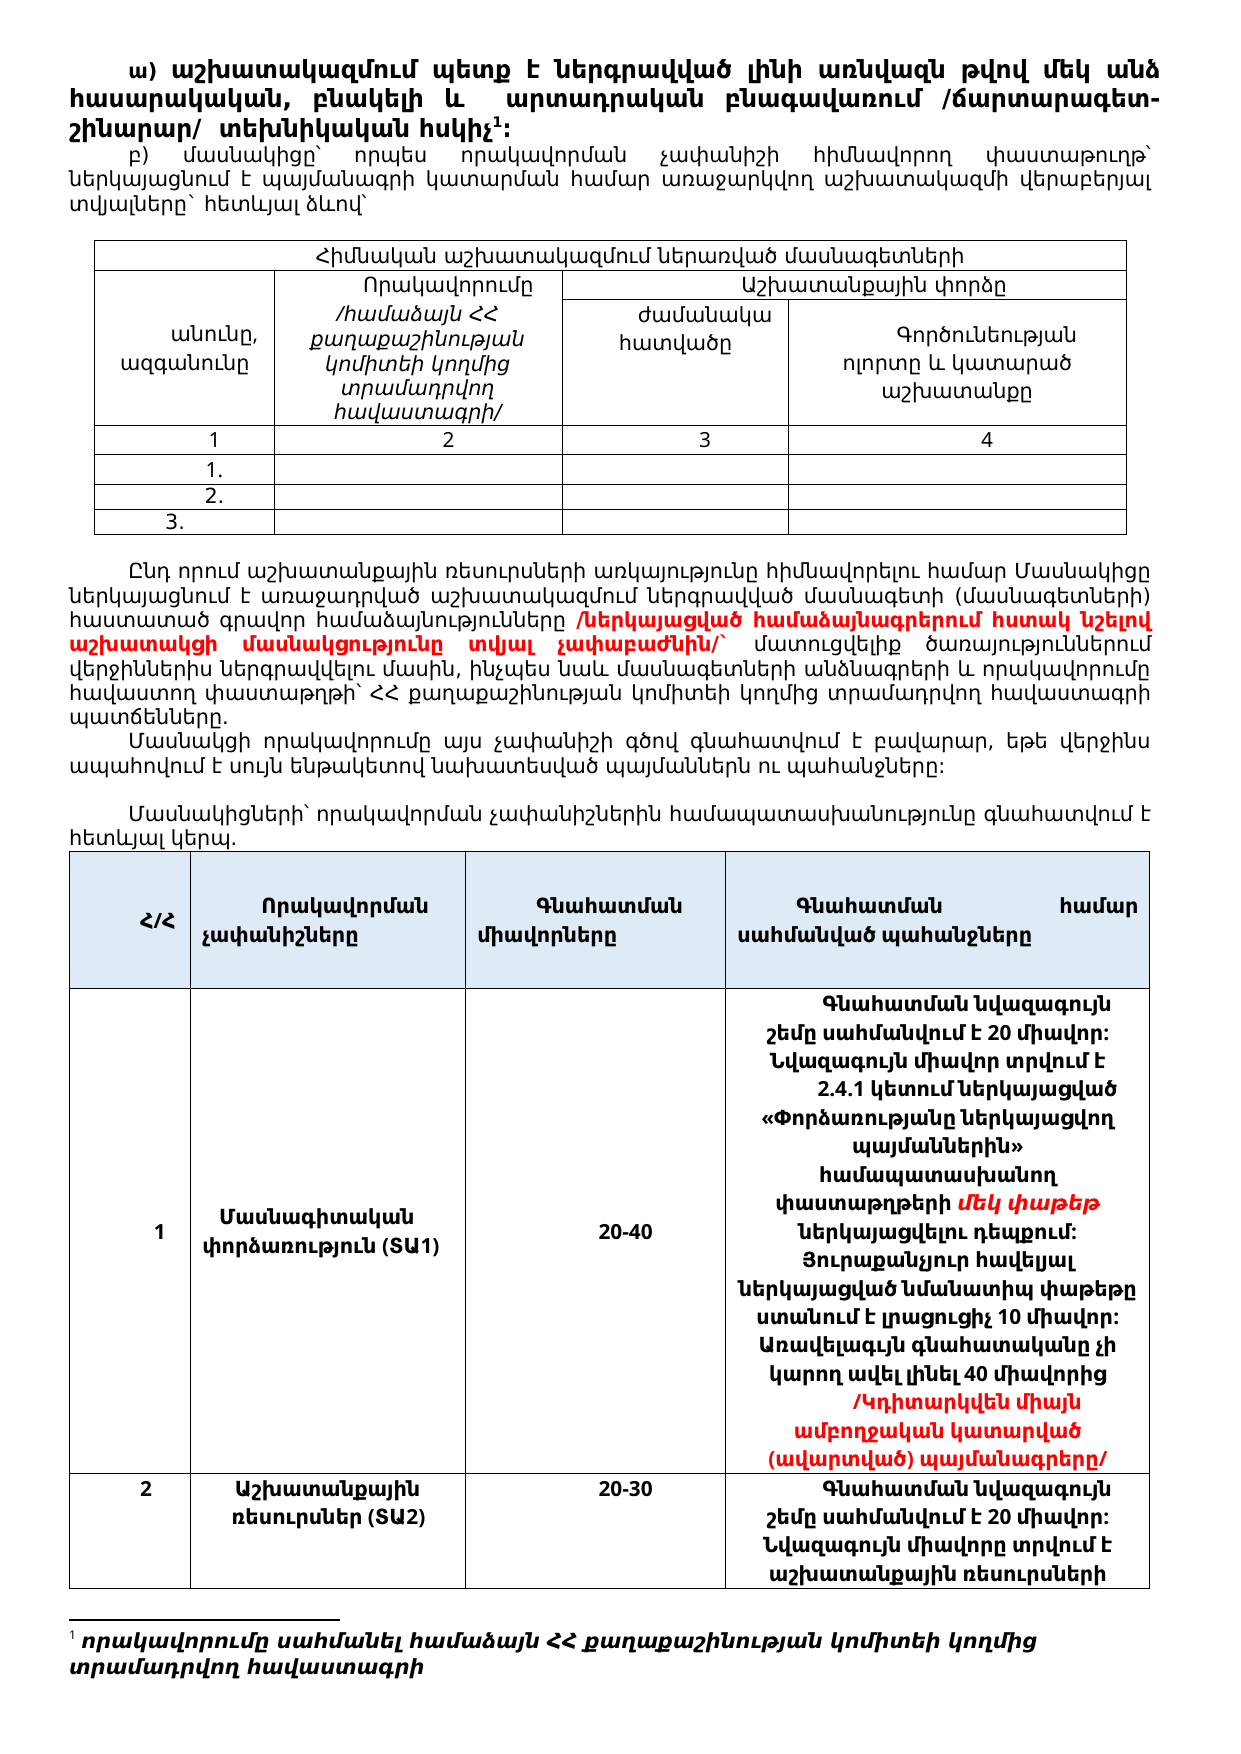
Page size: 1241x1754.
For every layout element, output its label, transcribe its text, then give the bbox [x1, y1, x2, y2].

table_cell 2. [95, 485, 274, 509]
table_cell [563, 455, 788, 483]
text Մասնակիցների՝ որակավորման չափանիշներին համապատասխանությունը գնահատվում է հետևյալ կերպ. [69, 802, 1152, 851]
table_cell [275, 455, 562, 483]
table_cell Մասնագիտական փորձառություն (ՏԱ1) [191, 989, 465, 1473]
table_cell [726, 1474, 1149, 1587]
table_cell [563, 485, 788, 509]
table_cell [789, 455, 1126, 483]
text Ընդ որում աշխատանքային ռեսուրսների առկայությունը հիմնավորելու համար Մասնակիցը ներկայացնում է առաջադրված աշխատակազմում ներգրավված մասնագետի (մասնագետների) հաստատած գրավոր համաձայնությունները /ներկայացված համաձայնագրերում հստակ նշելով աշխատակցի մասնակցությունը տվյալ չափաբաժնին/` մատուցվելիք ծառայություններում վերջիններիս ներգրավվելու մասին, ինչպես նաև մասնագետների անձնագրերի և որակավորումը հավաստող փաստաթղթի՝ ՀՀ քաղաքաշինության կոմիտեի կողմից տրամադրվող հավաստագրի պատճենները. [69, 559, 1152, 729]
table_cell Գնահատման նվազագույն շեմը սահմանվում է 20 միավոր: Նվազագույն միավոր տրվում է 2.4.1 կետում ներկայացված «Փորձառությանը ներկայացվող պայմաններին» համապատասխանող փաստաթղթերի մեկ փաթեթ ներկայացվելու դեպքում: Յուրաքանչյուր հավելյալ ներկայացված նմանատիպ փաթեթը ստանում է լրացուցիչ 10 միավոր: Առավելագւյն գնահատականը չի կարող ավել լինել 40 միավորից /Կդիտարկվեն միայն ամբողջական կատարված (ավարտված) պայմանագրերը/ [726, 989, 1149, 1473]
table_cell 1. [95, 455, 274, 483]
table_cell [191, 1474, 465, 1587]
table_header Գնահատման համար սահմանված պահանջները [726, 852, 1149, 988]
table_cell 3 [563, 426, 788, 454]
table_cell 20-30 [466, 1474, 725, 1587]
table_header Հիմնական աշխատակազմում ներառված մասնագետների [95, 241, 1126, 269]
table_cell [789, 485, 1126, 509]
text ա) աշխատակազմում պետք է ներգրավված լինի առնվազն թվով մեկ անձ հասարակական, բնակելի և արտադրական բնագավառում /ճարտարագետ-շինարար/ տեխնիկական հսկիչ։ [69, 56, 1161, 143]
table_cell 2 [70, 1474, 190, 1587]
table_cell անունը, ազգանունը [95, 271, 274, 424]
table_cell 1 [95, 426, 274, 454]
table_cell 3. [95, 510, 274, 534]
table_cell 4 [789, 426, 1126, 454]
table_cell 20-40 [466, 989, 725, 1473]
table_cell ժամանակա հատվածը [563, 300, 788, 424]
text բ) մասնակիցը՝ որպես որակավորման չափանիշի հիմնավորող փաստաթուղթ՝ ներկայացնում է պայմանագրի կատարման համար առաջարկվող աշխատակազմի վերաբերյալ տվյալները` հետևյալ ձևով՝ [69, 143, 1152, 216]
table_cell [275, 485, 562, 509]
table_header Գնահատման միավորները [466, 852, 725, 988]
table_cell [275, 510, 562, 534]
table_cell Որակավորումը /համաձայն ՀՀ քաղաքաշինության կոմիտեի կողմից տրամադրվող հավաստագրի/ [275, 271, 562, 424]
table_header Որակավորման չափանիշները [191, 852, 465, 988]
table_cell [789, 510, 1126, 534]
text Մասնակցի որակավորումը այս չափանիշի գծով գնահատվում է բավարար, եթե վերջինս ապահովում է սույն ենթակետով նախատեսված պայմաններն ու պահանջները: [69, 729, 1152, 778]
table_cell [563, 510, 788, 534]
table_cell 2 [275, 426, 562, 454]
table_cell 1 [70, 989, 190, 1473]
table_cell Գործունեության ոլորտը և կատարած աշխատանքը [789, 300, 1126, 424]
table_header Հ/Հ [70, 852, 190, 988]
table_cell Աշխատանքային փորձը [563, 271, 1126, 299]
